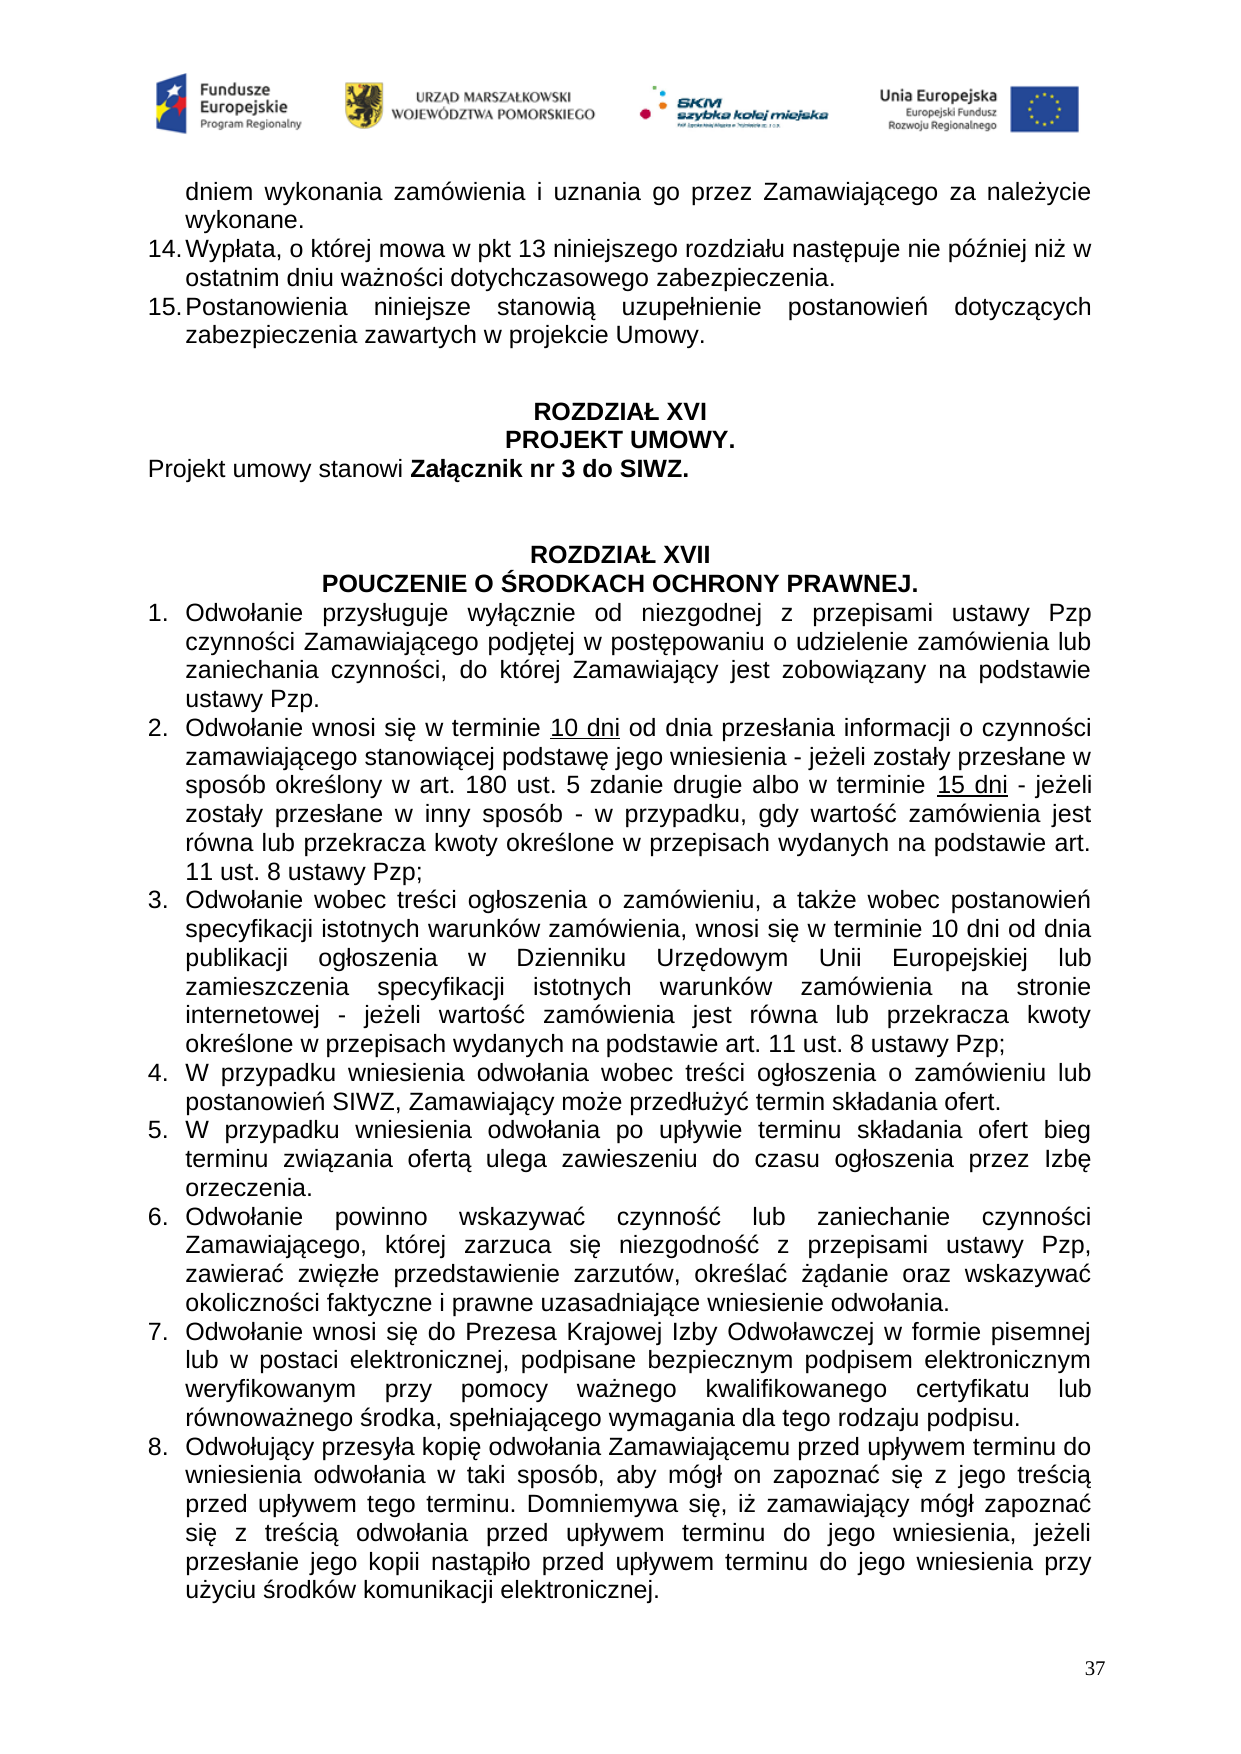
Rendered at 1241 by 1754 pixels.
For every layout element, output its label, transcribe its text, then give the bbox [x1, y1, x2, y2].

list W przypadku wniesienia odwołania po upływie terminu składania ofert bieg terminu związania ofertą ulega zawieszeniu do czasu ogłoszenia przez Izbę orzeczenia. [148, 1115, 1093, 1202]
text ROZDZIAŁ XVI [148, 397, 1093, 425]
list Odwołanie wnosi się do Prezesa Krajowej Izby Odwoławczej w formie pisemnej lub w postaci elektronicznej, podpisane bezpiecznym podpisem elektronicznym weryfikowanym przy pomocy ważnego kwalifikowanego certyfikatu lub równoważnego środka, spełniającego wymagania dla tego rodzaju podpisu. [148, 1317, 1093, 1432]
list Odwołanie przysługuje wyłącznie od niezgodnej z przepisami ustawy Pzp czynności Zamawiającego podjętej w postępowaniu o udzielenie zamówienia lub zaniechania czynności, do której Zamawiający jest zobowiązany na podstawie ustawy Pzp. [148, 598, 1093, 713]
list Odwołanie powinno wskazywać czynność lub zaniechanie czynności Zamawiającego, której zarzuca się niezgodność z przepisami ustawy Pzp, zawierać zwięzłe przedstawienie zarzutów, określać żądanie oraz wskazywać okoliczności faktyczne i prawne uzasadniające wniesienie odwołania. [148, 1202, 1093, 1317]
list W przypadku wniesienia odwołania wobec treści ogłoszenia o zamówieniu lub postanowień SIWZ, Zamawiający może przedłużyć termin składania ofert. [148, 1058, 1093, 1115]
text Projekt umowy stanowi Załącznik nr 3 do SIWZ. [148, 454, 1093, 483]
text PROJEKT UMOWY. [148, 425, 1093, 454]
picture [147, 73, 1093, 148]
text POUCZENIE O ŚRODKACH OCHRONY PRAWNEJ. [148, 569, 1093, 598]
list Odwołujący przesyła kopię odwołania Zamawiającemu przed upływem terminu do wniesienia odwołania w taki sposób, aby mógł on zapoznać się z jego treścią przed upływem tego terminu. Domniemywa się, iż zamawiający mógł zapoznać się z treścią odwołania przed upływem terminu do jego wniesienia, jeżeli przesłanie jego kopii nastąpiło przed upływem terminu do jego wniesienia przy użyciu środków komunikacji elektronicznej. [148, 1432, 1093, 1604]
list Postanowienia niniejsze stanowią uzupełnienie postanowień dotyczących zabezpieczenia zawartych w projekcie Umowy. [148, 291, 1093, 349]
list Wypłata, o której mowa w pkt 13 niniejszego rozdziału następuje nie później niż w ostatnim dniu ważności dotychczasowego zabezpieczenia. [148, 234, 1093, 291]
text ROZDZIAŁ XVII [148, 540, 1093, 569]
list Odwołanie wobec treści ogłoszenia o zamówieniu, a także wobec postanowień specyfikacji istotnych warunków zamówienia, wnosi się w terminie 10 dni od dnia publikacji ogłoszenia w Dzienniku Urzędowym Unii Europejskiej lub zamieszczenia specyfikacji istotnych warunków zamówienia na stronie internetowej - jeżeli wartość zamówienia jest równa lub przekracza kwoty określone w przepisach wydanych na podstawie art. 11 ust. 8 ustawy Pzp; [148, 885, 1093, 1058]
list Odwołanie wnosi się w terminie 10 dni od dnia przesłania informacji o czynności zamawiającego stanowiącej podstawę jego wniesienia - jeżeli zostały przesłane w sposób określony w art. 180 ust. 5 zdanie drugie albo w terminie 15 dni - jeżeli zostały przesłane w inny sposób - w przypadku, gdy wartość zamówienia jest równa lub przekracza kwoty określone w przepisach wydanych na podstawie art. 11 ust. 8 ustawy Pzp; [148, 713, 1093, 885]
